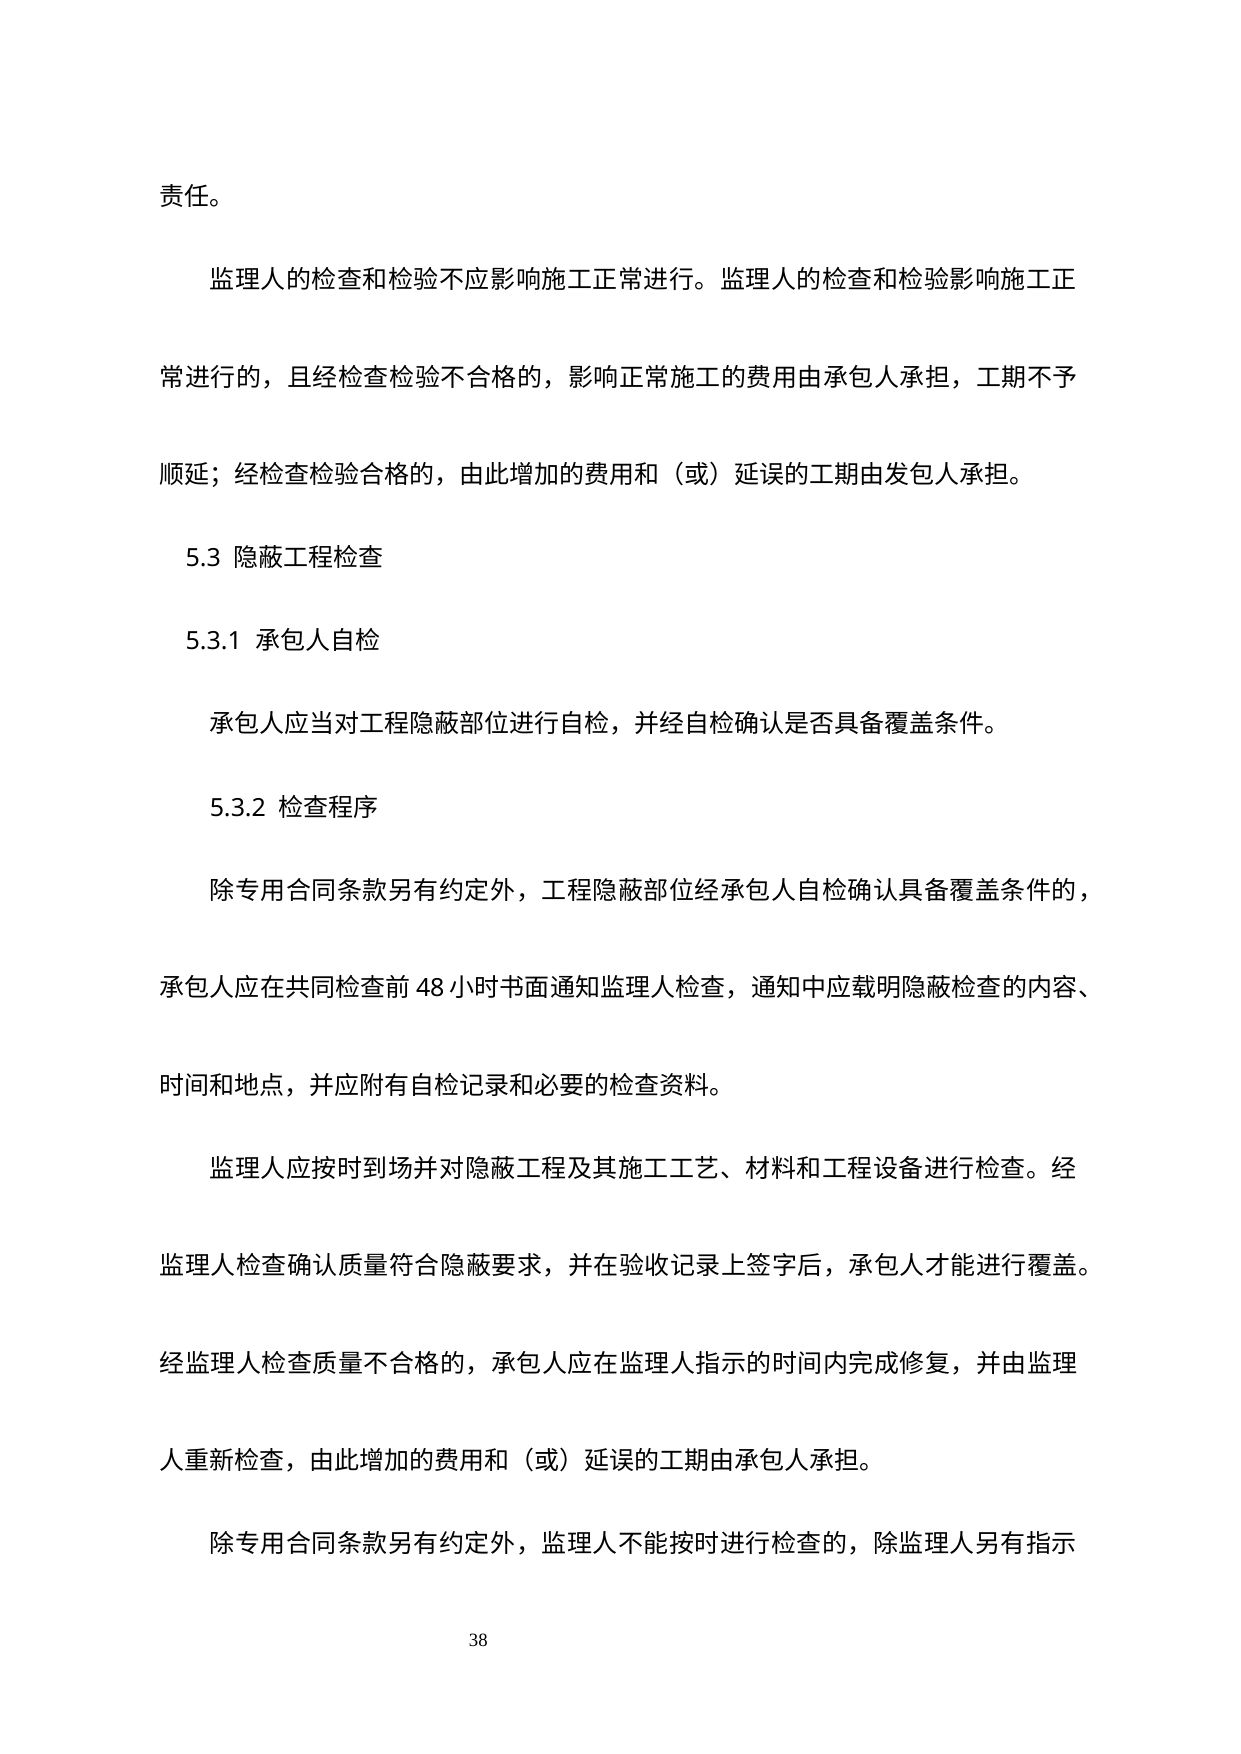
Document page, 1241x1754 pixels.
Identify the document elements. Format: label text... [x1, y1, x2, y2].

text 除专用合同条款另有约定外，工程隐蔽部位经承包人自检确认具备覆盖条件的，承包人应在共同检查前48小时书面通知监理人检查，通知中应载明隐蔽检查的内容、时间和地点，并应附有自检记录和必要的检查资料。 [159, 856, 1078, 1116]
text 承包人应当对工程隐蔽部位进行自检，并经自检确认是否具备覆盖条件。 [159, 689, 1078, 754]
text 监理人应按时到场并对隐蔽工程及其施工工艺、材料和工程设备进行检查。经监理人检查确认质量符合隐蔽要求，并在验收记录上签字后，承包人才能进行覆盖。经监理人检查质量不合格的，承包人应在监理人指示的时间内完成修复，并由监理人重新检查，由此增加的费用和（或）延误的工期由承包人承担。 [159, 1134, 1078, 1491]
text 5.3.1 承包人自检 [159, 606, 1078, 671]
text 5.3.2 检查程序 [159, 773, 1078, 838]
text 5.3 隐蔽工程检查 [159, 523, 1078, 588]
text 监理人的检查和检验不应影响施工正常进行。监理人的检查和检验影响施工正常进行的，且经检查检验不合格的，影响正常施工的费用由承包人承担，工期不予顺延；经检查检验合格的，由此增加的费用和（或）延误的工期由发包人承担。 [159, 245, 1078, 505]
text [159, 1509, 1078, 1574]
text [159, 162, 1078, 227]
